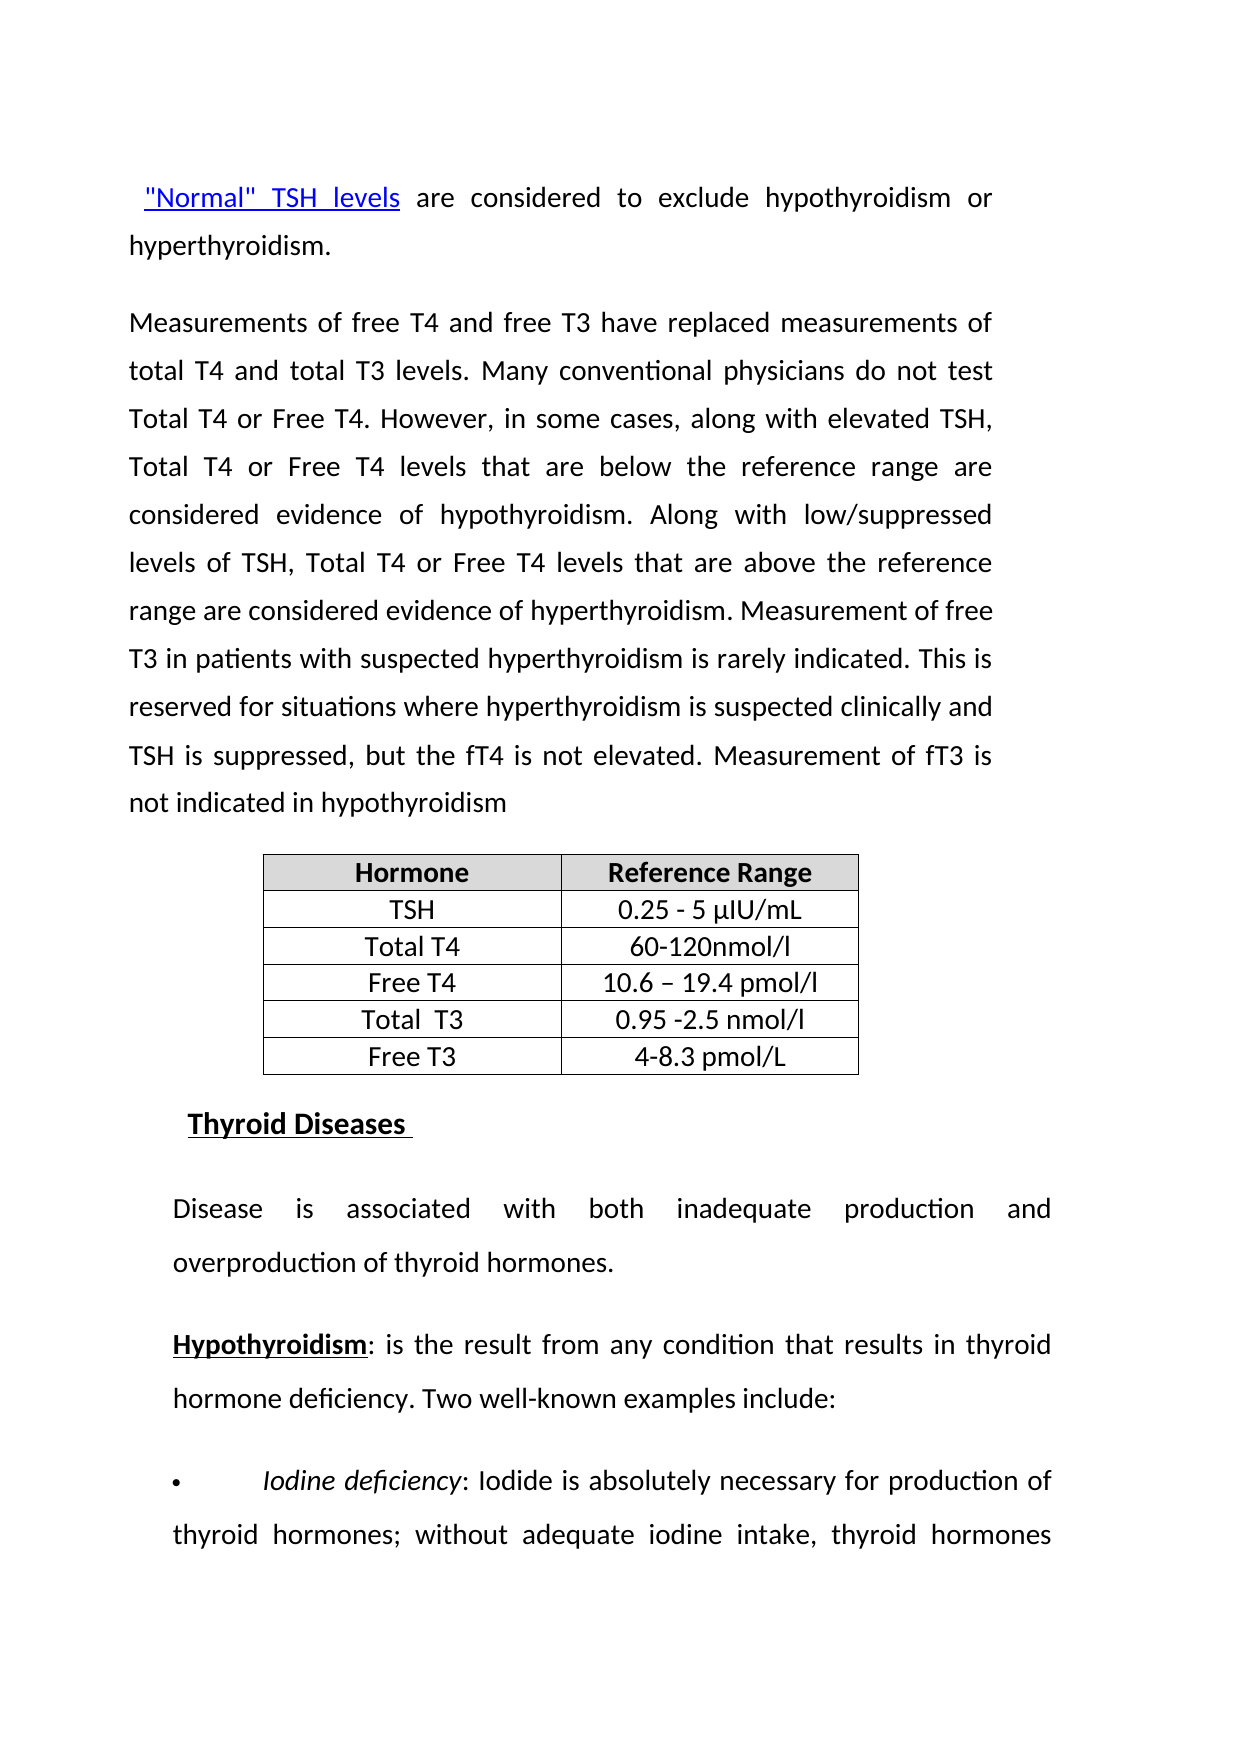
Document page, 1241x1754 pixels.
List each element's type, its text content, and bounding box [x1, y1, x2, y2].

text Disease is associated with both inadequate production and overproduction of thyroid hormones. [173, 1190, 1053, 1279]
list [173, 1462, 1053, 1551]
text Hypothyroidism: is the result from any condition that results in thyroid hormone deficiency. Two well-known examples include: [173, 1326, 1053, 1415]
text Thyroid Diseases [187, 1104, 1053, 1142]
